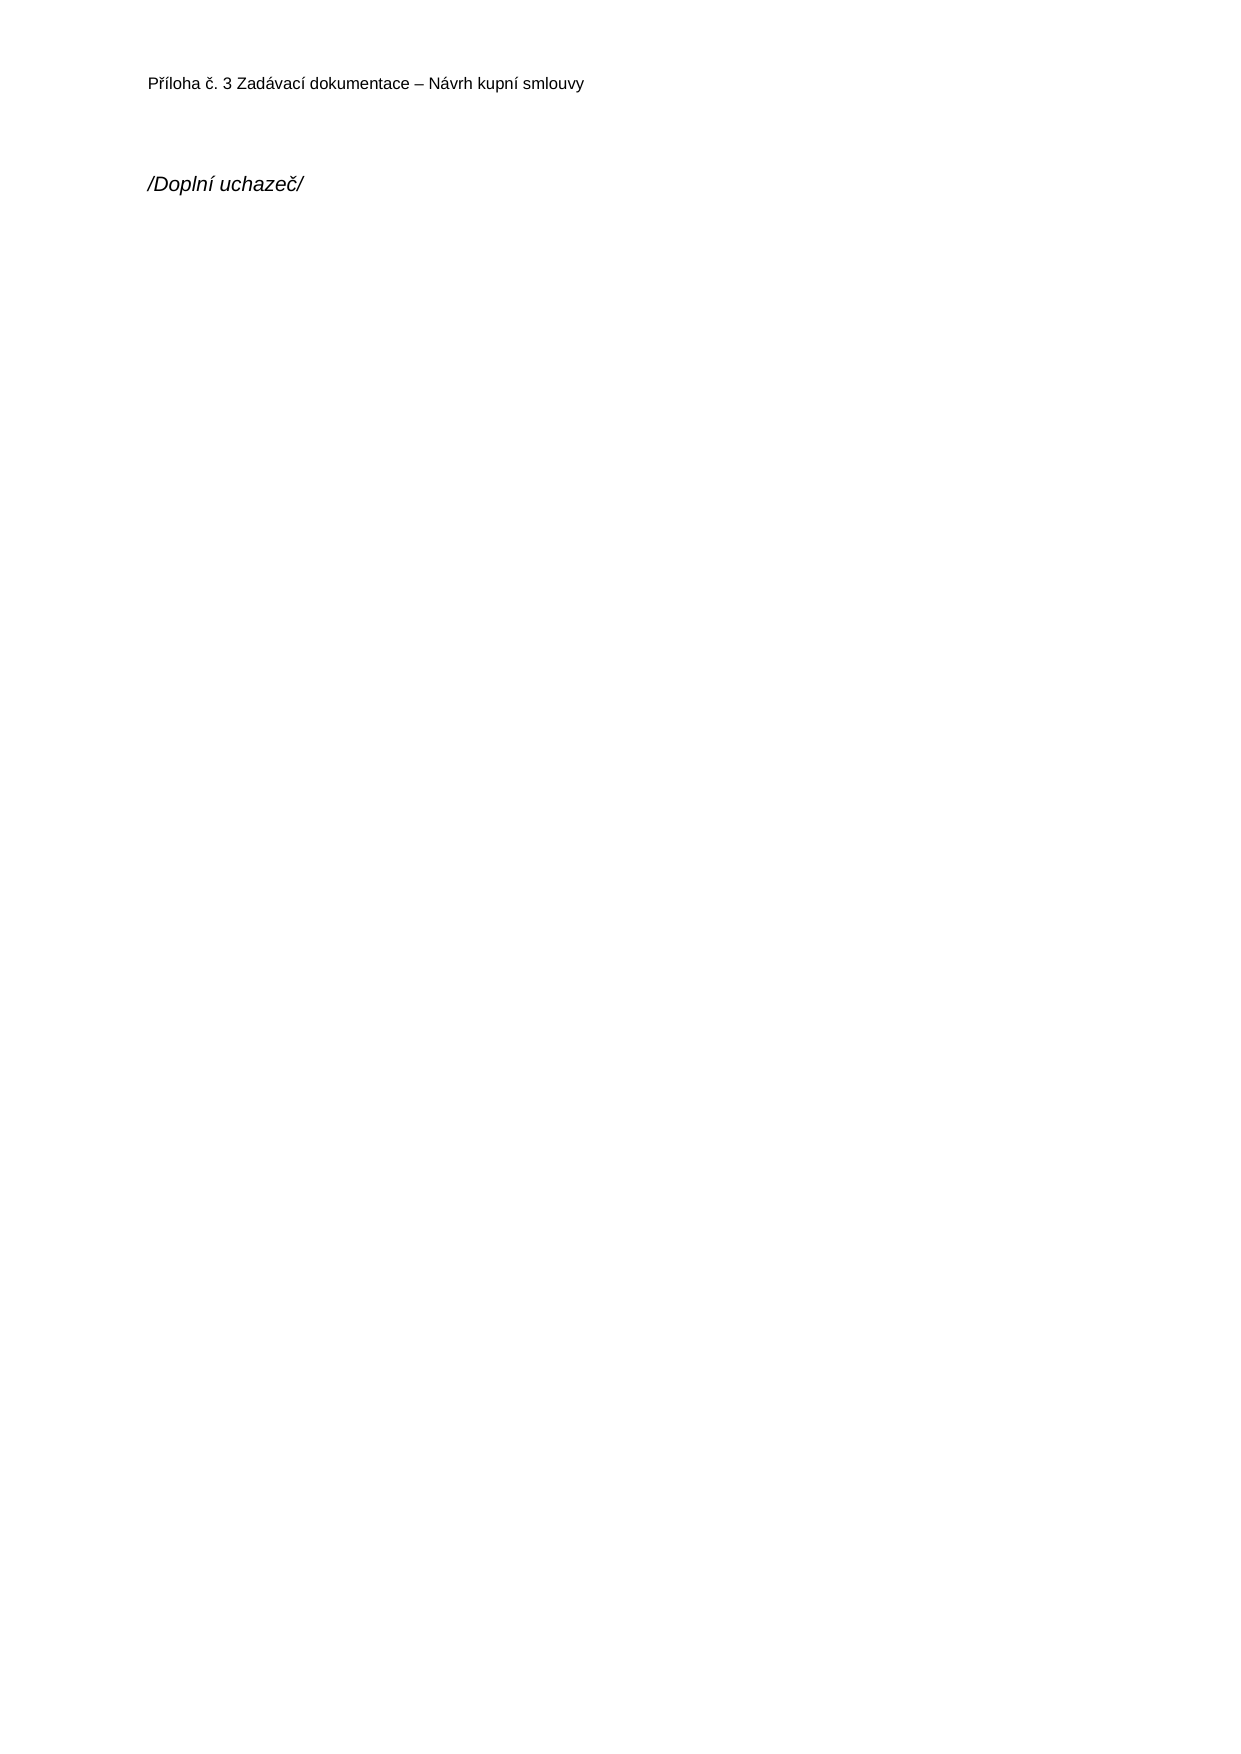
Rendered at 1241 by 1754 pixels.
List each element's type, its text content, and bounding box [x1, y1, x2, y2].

text /Doplní uchazeč/ [148, 172, 1093, 196]
